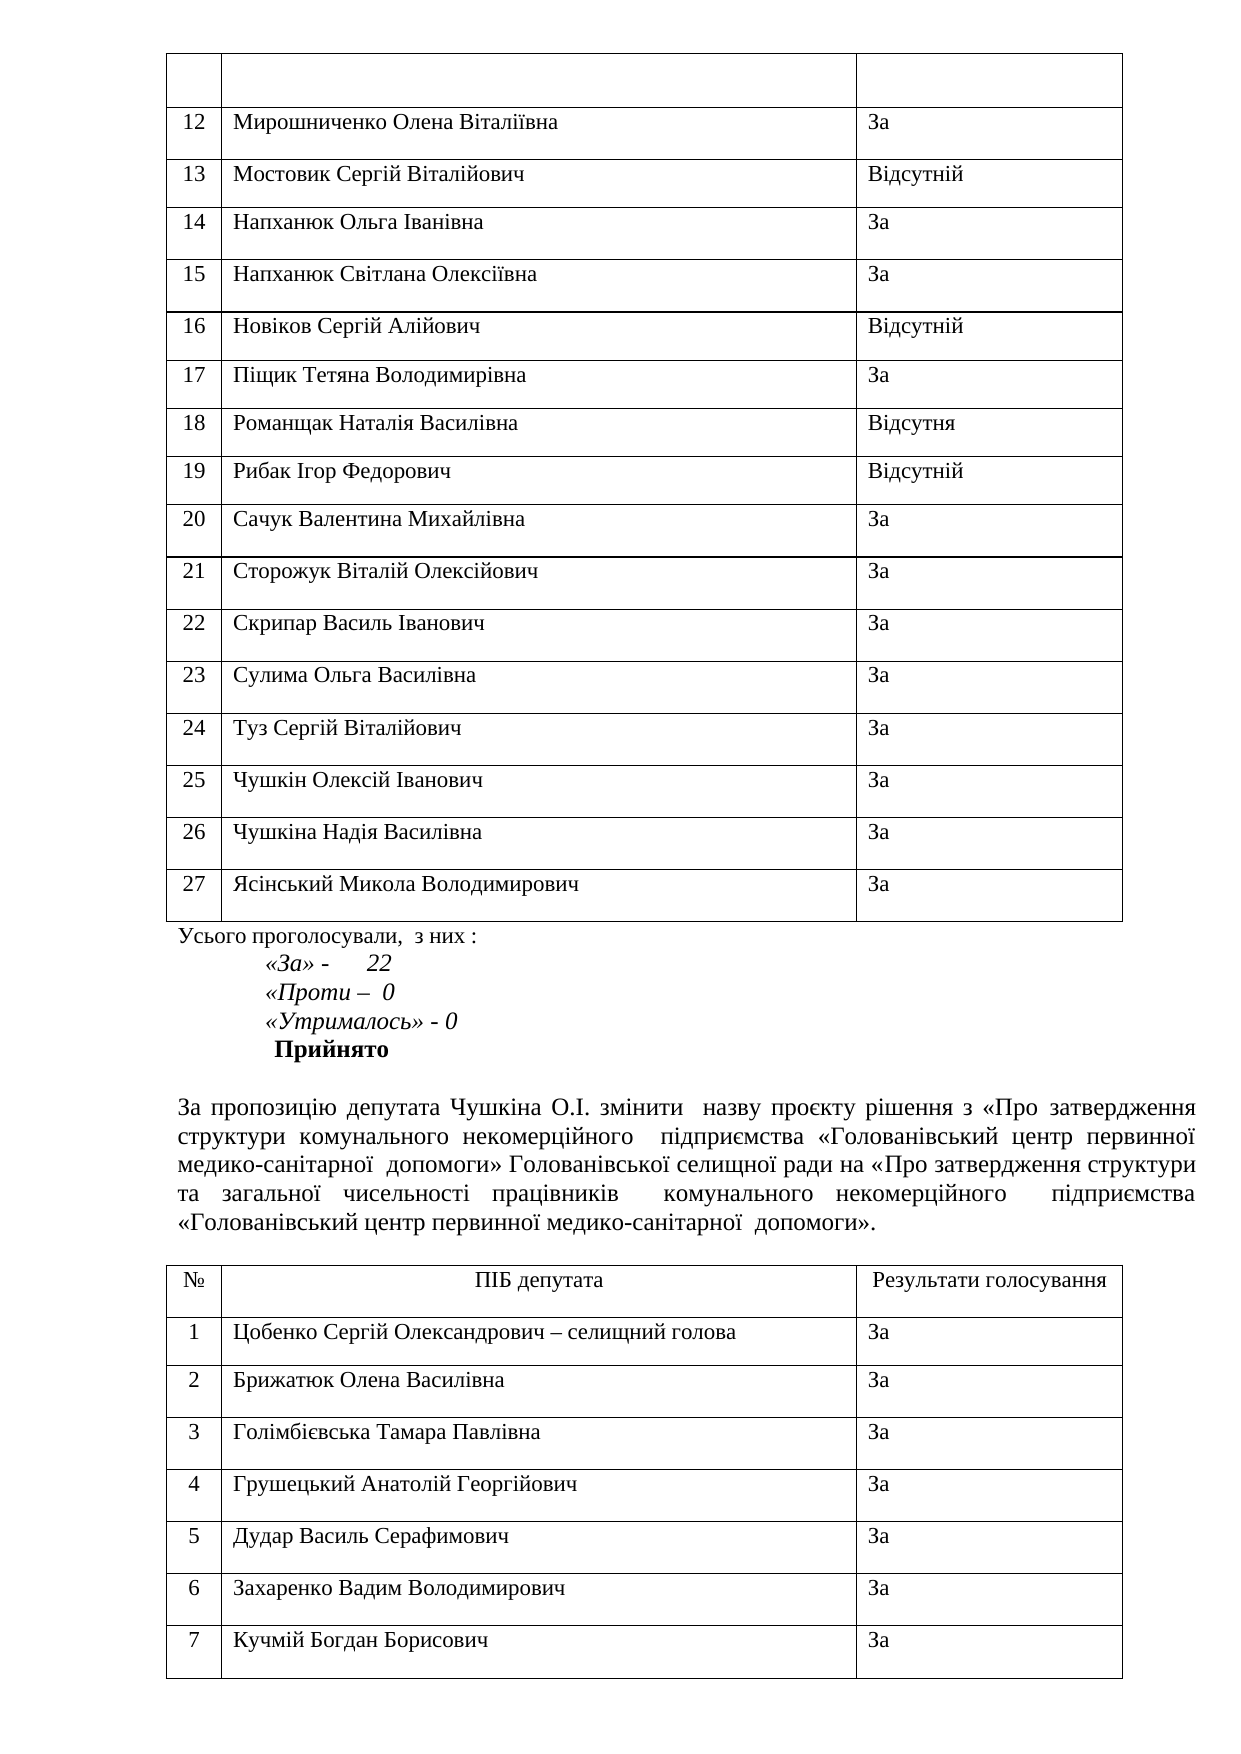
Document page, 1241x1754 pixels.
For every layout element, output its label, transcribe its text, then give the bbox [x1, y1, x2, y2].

table_cell 14 [167, 208, 221, 259]
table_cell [222, 54, 856, 107]
table_cell Піщик Тетяна Володимирівна [222, 361, 856, 408]
table_cell Чушкіна Надія Василівна [222, 818, 856, 869]
table_cell Мирошниченко Олена Віталіївна [222, 108, 856, 159]
table_cell За [857, 766, 1122, 817]
table_cell 15 [167, 260, 221, 311]
table_cell За [857, 818, 1122, 869]
table_cell Сулима Ольга Василівна [222, 662, 856, 713]
text «За» - 22 [265, 948, 1196, 977]
table_cell 7 [167, 1626, 221, 1677]
table_cell 21 [167, 558, 221, 608]
text За пропозицію депутата Чушкіна О.І. змінити назву проєкту рішення з «Про затвердження структури комунального некомерційного підприємства «Голованівський центр первинної медико-санітарної допомоги» Голованівської селищної ради на «Про затвердження структури та загальної чисельності працівників комунального некомерційного підприємства «Голованівський центр первинної медико-санітарної допомоги». [177, 1092, 1196, 1236]
table_cell Рибак Ігор Федорович [222, 457, 856, 504]
table_cell За [857, 662, 1122, 713]
table_cell За [857, 1418, 1122, 1469]
table_cell За [857, 108, 1122, 159]
table_cell За [857, 1318, 1122, 1365]
table_cell 1 [167, 1318, 221, 1365]
table_cell За [857, 1366, 1122, 1417]
table_cell За [857, 1522, 1122, 1573]
table_cell 17 [167, 361, 221, 408]
table_cell Ясінський Микола Володимирович [222, 870, 856, 921]
table_cell 4 [167, 1470, 221, 1521]
table_cell Голімбієвська Тамара Павлівна [222, 1418, 856, 1469]
table_cell За [857, 1626, 1122, 1677]
table_cell Грушецький Анатолій Георгійович [222, 1470, 856, 1521]
table_cell 23 [167, 662, 221, 713]
table_cell Кучмій Богдан Борисович [222, 1626, 856, 1677]
table_cell За [857, 260, 1122, 311]
table_cell Чушкін Олексій Іванович [222, 766, 856, 817]
table_header Результати голосування [857, 1266, 1122, 1317]
table_cell За [857, 558, 1122, 608]
table_cell Дудар Василь Серафимович [222, 1522, 856, 1573]
table_cell За [857, 505, 1122, 556]
table_cell Відсутній [857, 457, 1122, 504]
table_cell Сачук Валентина Михайлівна [222, 505, 856, 556]
table_cell 2 [167, 1366, 221, 1417]
text «Утрималось» - 0 [265, 1006, 1196, 1034]
table_cell За [857, 361, 1122, 408]
table_cell Цобенко Сергій Олександрович – селищний голова [222, 1318, 856, 1365]
table_cell Відсутній [857, 160, 1122, 207]
table_cell 24 [167, 714, 221, 765]
table_cell За [857, 870, 1122, 921]
text Усього проголосували, з них : [177, 922, 1196, 948]
table_cell 5 [167, 1522, 221, 1573]
table_cell Сторожук Віталій Олексійович [222, 558, 856, 608]
table_cell 13 [167, 160, 221, 207]
table_cell Мостовик Сергій Віталійович [222, 160, 856, 207]
table_cell Напханюк Світлана Олексіївна [222, 260, 856, 311]
table_cell За [857, 1574, 1122, 1625]
table_cell 19 [167, 457, 221, 504]
table_cell Захаренко Вадим Володимирович [222, 1574, 856, 1625]
table_cell Напханюк Ольга Іванівна [222, 208, 856, 259]
table_cell За [857, 1470, 1122, 1521]
table_cell 26 [167, 818, 221, 869]
table_cell Відсутній [857, 313, 1122, 359]
table_cell За [857, 714, 1122, 765]
table_cell За [857, 208, 1122, 259]
table_cell 22 [167, 610, 221, 661]
table_cell Туз Сергій Віталійович [222, 714, 856, 765]
table_cell 6 [167, 1574, 221, 1625]
table_cell За [857, 54, 1122, 107]
table_cell 16 [167, 313, 221, 359]
table_cell 11 [167, 54, 221, 107]
table_cell Брижатюк Олена Василівна [222, 1366, 856, 1417]
table_cell 18 [167, 409, 221, 456]
table_cell 12 [167, 108, 221, 159]
table_header ПІБ депутата [222, 1266, 856, 1317]
text Прийнято [274, 1034, 1196, 1063]
table_cell За [857, 610, 1122, 661]
table_header № [167, 1266, 221, 1317]
table_cell 20 [167, 505, 221, 556]
text «Проти – 0 [265, 977, 1196, 1006]
table_cell 27 [167, 870, 221, 921]
table_cell Відсутня [857, 409, 1122, 456]
table_cell 3 [167, 1418, 221, 1469]
table_cell Новіков Сергій Алійович [222, 313, 856, 359]
table_cell 25 [167, 766, 221, 817]
table_cell Скрипар Василь Іванович [222, 610, 856, 661]
table_cell Романщак Наталія Василівна [222, 409, 856, 456]
